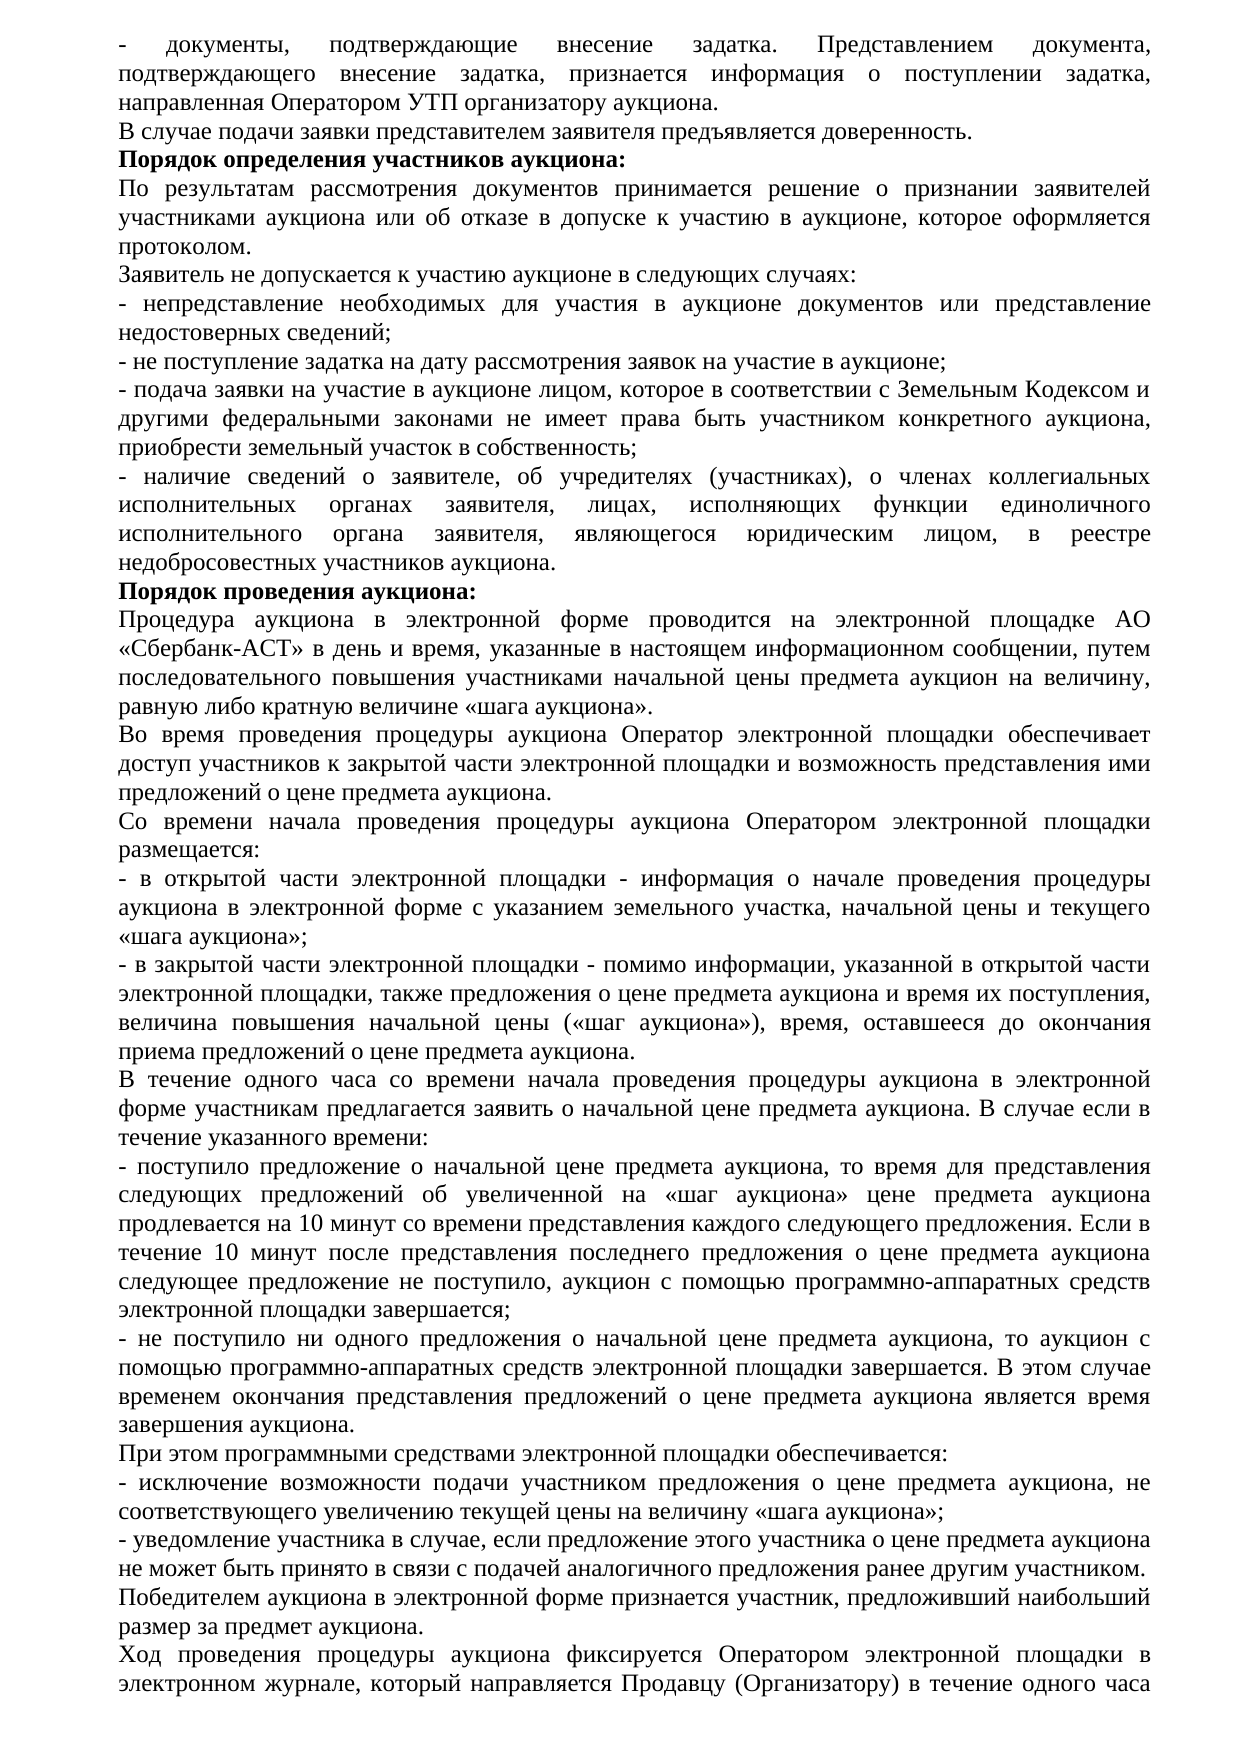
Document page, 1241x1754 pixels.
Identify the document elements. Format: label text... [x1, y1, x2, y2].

text Во время проведения процедуры аукциона Оператор электронной площадки обеспечивает доступ участников к закрытой части электронной площадки и возможность представления ими предложений о цене предмета аукциона. [118, 719, 1152, 806]
text - непредставление необходимых для участия в аукционе документов или представление недостоверных сведений; [118, 288, 1152, 346]
text - наличие сведений о заявителе, об учредителях (участниках), о членах коллегиальных исполнительных органах заявителя, лицах, исполняющих функции единоличного исполнительного органа заявителя, являющегося юридическим лицом, в реестре недобросовестных участников аукциона. [118, 461, 1152, 576]
text - исключение возможности подачи участником предложения о цене предмета аукциона, не соответствующего увеличению текущей цены на величину «шага аукциона»; [118, 1467, 1152, 1524]
text Победителем аукциона в электронной форме признается участник, предложивший наибольший размер за предмет аукциона. [118, 1582, 1152, 1639]
text Процедура аукциона в электронной форме проводится на электронной площадке АО «Сбербанк-АСТ» в день и время, указанные в настоящем информационном сообщении, путем последовательного повышения участниками начальной цены предмета аукцион на величину, равную либо кратную величине «шага аукциона». [118, 604, 1152, 719]
text - не поступило ни одного предложения о начальной цене предмета аукциона, то аукцион с помощью программно-аппаратных средств электронной площадки завершается. В этом случае временем окончания представления предложений о цене предмета аукциона является время завершения аукциона. [118, 1323, 1152, 1438]
text - не поступление задатка на дату рассмотрения заявок на участие в аукционе; [118, 346, 1152, 374]
text - подача заявки на участие в аукционе лицом, которое в соответствии с Земельным Кодексом и другими федеральными законами не имеет права быть участником конкретного аукциона, приобрести земельный участок в собственность; [118, 374, 1152, 461]
text - поступило предложение о начальной цене предмета аукциона, то время для представления следующих предложений об увеличенной на «шаг аукциона» цене предмета аукциона продлевается на 10 минут со времени представления каждого следующего предложения. Если в течение 10 минут после представления последнего предложения о цене предмета аукциона следующее предложение не поступило, аукцион с помощью программно-аппаратных средств электронной площадки завершается; [118, 1151, 1152, 1323]
text Заявитель не допускается к участию аукционе в следующих случаях: [118, 259, 1152, 288]
text В течение одного часа со времени начала проведения процедуры аукциона в электронной форме участникам предлагается заявить о начальной цене предмета аукциона. В случае если в течение указанного времени: [118, 1064, 1152, 1151]
text Порядок проведения аукциона: [118, 576, 1152, 604]
text Порядок определения участников аукциона: [118, 144, 1152, 173]
text Со времени начала проведения процедуры аукциона Оператором электронной площадки размещается: [118, 806, 1152, 863]
text - в открытой части электронной площадки - информация о начале проведения процедуры аукциона в электронной форме с указанием земельного участка, начальной цены и текущего «шага аукциона»; [118, 863, 1152, 949]
text В случае подачи заявки представителем заявителя предъявляется доверенность. [118, 116, 1152, 144]
text По результатам рассмотрения документов принимается решение о признании заявителей участниками аукциона или об отказе в допуске к участию в аукционе, которое оформляется протоколом. [118, 173, 1152, 259]
text - документы, подтверждающие внесение задатка. Представлением документа, подтверждающего внесение задатка, признается информация о поступлении задатка, направленная Оператором УТП организатору аукциона. [118, 29, 1152, 116]
text - уведомление участника в случае, если предложение этого участника о цене предмета аукциона не может быть принято в связи с подачей аналогичного предложения ранее другим участником. [118, 1524, 1152, 1582]
text - в закрытой части электронной площадки - помимо информации, указанной в открытой части электронной площадки, также предложения о цене предмета аукциона и время их поступления, величина повышения начальной цены («шаг аукциона»), время, оставшееся до окончания приема предложений о цене предмета аукциона. [118, 949, 1152, 1064]
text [118, 1639, 1152, 1697]
text При этом программными средствами электронной площадки обеспечивается: [118, 1438, 1152, 1467]
